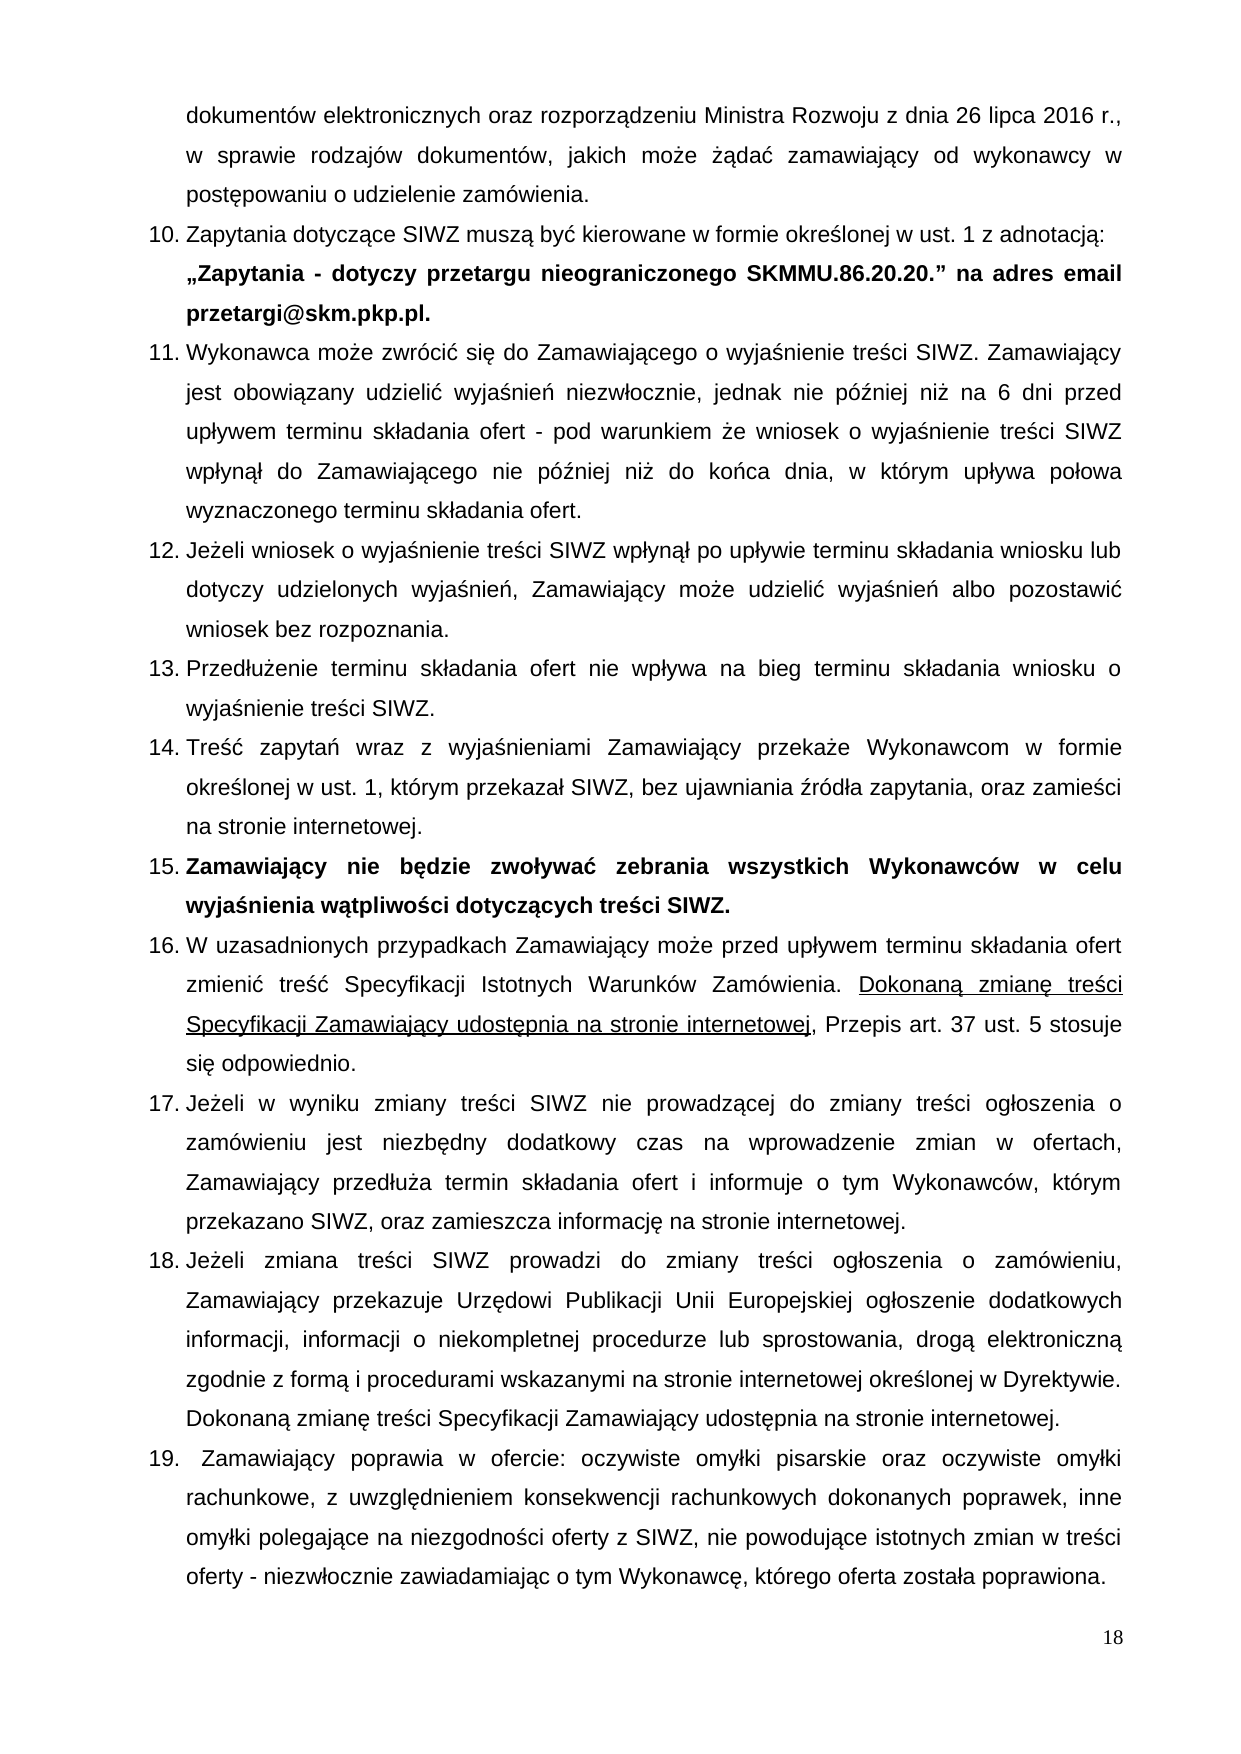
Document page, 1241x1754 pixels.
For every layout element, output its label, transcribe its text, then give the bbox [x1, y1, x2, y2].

list W uzasadnionych przypadkach Zamawiający może przed upływem terminu składania ofert zmienić treść Specyfikacji Istotnych Warunków Zamówienia. Dokonaną zmianę treści Specyfikacji Zamawiający udostępnia na stronie internetowej, Przepis art. 37 ust. 5 stosuje się odpowiednio. [148, 932, 1123, 1076]
list Zamawiający poprawia w ofercie: oczywiste omyłki pisarskie oraz oczywiste omyłki rachunkowe, z uwzględnieniem konsekwencji rachunkowych dokonanych poprawek, inne omyłki polegające na niezgodności oferty z SIWZ, nie powodujące istotnych zmian w treści oferty - niezwłocznie zawiadamiając o tym Wykonawcę, którego oferta została poprawiona. [148, 1445, 1123, 1589]
list Jeżeli zmiana treści SIWZ prowadzi do zmiany treści ogłoszenia o zamówieniu, Zamawiający przekazuje Urzędowi Publikacji Unii Europejskiej ogłoszenie dodatkowych informacji, informacji o niekompletnej procedurze lub sprostowania, drogą elektroniczną zgodnie z formą i procedurami wskazanymi na stronie internetowej określonej w Dyrektywie. Dokonaną zmianę treści Specyfikacji Zamawiający udostępnia na stronie internetowej. [148, 1247, 1122, 1432]
list Jeżeli w wyniku zmiany treści SIWZ nie prowadzącej do zmiany treści ogłoszenia o zamówieniu jest niezbędny dodatkowy czas na wprowadzenie zmian w ofertach, Zamawiający przedłuża termin składania ofert i informuje o tym Wykonawców, którym przekazano SIWZ, oraz zamieszcza informację na stronie internetowej. [148, 1089, 1122, 1234]
list Wykonawca może zwrócić się do Zamawiającego o wyjaśnienie treści SIWZ. Zamawiający jest obowiązany udzielić wyjaśnień niezwłocznie, jednak nie później niż na 6 dni przed upływem terminu składania ofert - pod warunkiem że wniosek o wyjaśnienie treści SIWZ wpłynął do Zamawiającego nie później niż do końca dnia, w którym upływa połowa wyznaczonego terminu składania ofert. [148, 339, 1123, 524]
list Przedłużenie terminu składania ofert nie wpływa na bieg terminu składania wniosku o wyjaśnienie treści SIWZ. [148, 655, 1123, 721]
list Zapytania dotyczące SIWZ muszą być kierowane w formie określonej w ust. 1 z adnotacją: [148, 221, 1123, 247]
list „Zapytania - dotyczy przetargu nieograniczonego SKMMU.86.20.20.” na adres email przetargi@skm.pkp.pl. [186, 260, 1123, 326]
list Jeżeli wniosek o wyjaśnienie treści SIWZ wpłynął po upływie terminu składania wniosku lub dotyczy udzielonych wyjaśnień, Zamawiający może udzielić wyjaśnień albo pozostawić wniosek bez rozpoznania. [148, 537, 1123, 642]
list Zamawiający nie będzie zwoływać zebrania wszystkich Wykonawców w celu wyjaśnienia wątpliwości dotyczących treści SIWZ. [148, 853, 1122, 918]
list Treść zapytań wraz z wyjaśnieniami Zamawiający przekaże Wykonawcom w formie określonej w ust. 1, którym przekazał SIWZ, bez ujawniania źródła zapytania, oraz zamieści na stronie internetowej. [148, 734, 1123, 839]
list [148, 102, 1123, 208]
